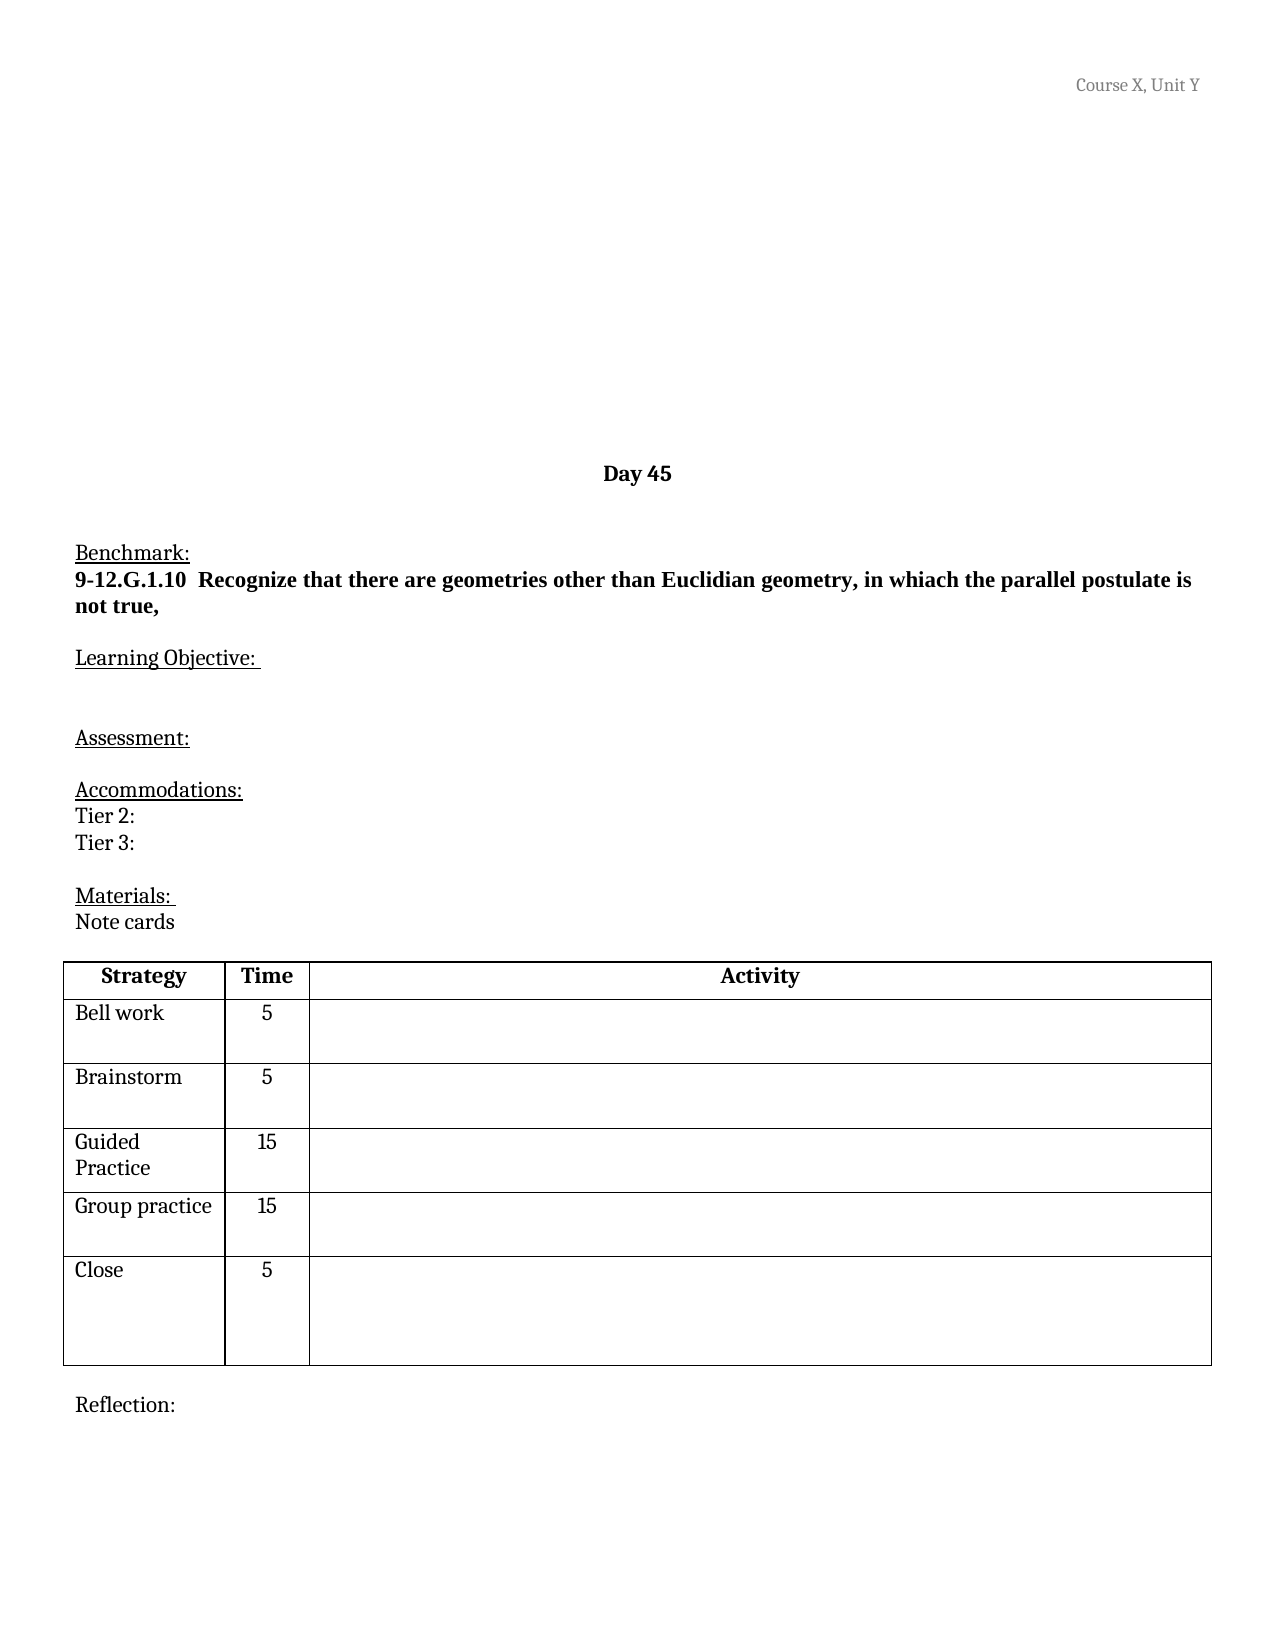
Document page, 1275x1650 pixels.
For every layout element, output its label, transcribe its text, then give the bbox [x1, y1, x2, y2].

table_cell [310, 1257, 1211, 1364]
text Assessment: [75, 724, 1200, 751]
text Tier 2: [75, 803, 1200, 830]
table_header Activity [310, 963, 1211, 999]
text Note cards [75, 909, 1200, 935]
table_cell 5 [226, 1000, 309, 1063]
table_cell [310, 1193, 1211, 1256]
text Materials: [75, 882, 1200, 909]
table_cell Group practice [64, 1193, 224, 1256]
table_cell [310, 1064, 1211, 1127]
table_cell Close [64, 1257, 224, 1364]
table_header Time [226, 963, 309, 999]
text Tier 3: [75, 830, 1200, 856]
table_cell [310, 1129, 1211, 1192]
text Learning Objective: [75, 645, 1200, 672]
table_cell Bell work [64, 1000, 224, 1063]
text 9-12.G.1.10 Recognize that there are geometries other than Euclidian geometry, in whiach the parallel postulate is not true, [75, 566, 1200, 619]
table_cell Brainstorm [64, 1064, 224, 1127]
table_header Strategy [64, 963, 224, 999]
text Day 45 [75, 461, 1200, 487]
text Accommodations: [75, 777, 1200, 803]
table_cell [310, 1000, 1211, 1063]
text Benchmark: [75, 540, 1200, 566]
text Reflection: [75, 1392, 1200, 1418]
table_cell Guided Practice [64, 1129, 224, 1192]
table_cell 5 [226, 1257, 309, 1364]
table_cell 15 [226, 1129, 309, 1192]
table_cell 5 [226, 1064, 309, 1127]
table_cell 15 [226, 1193, 309, 1256]
